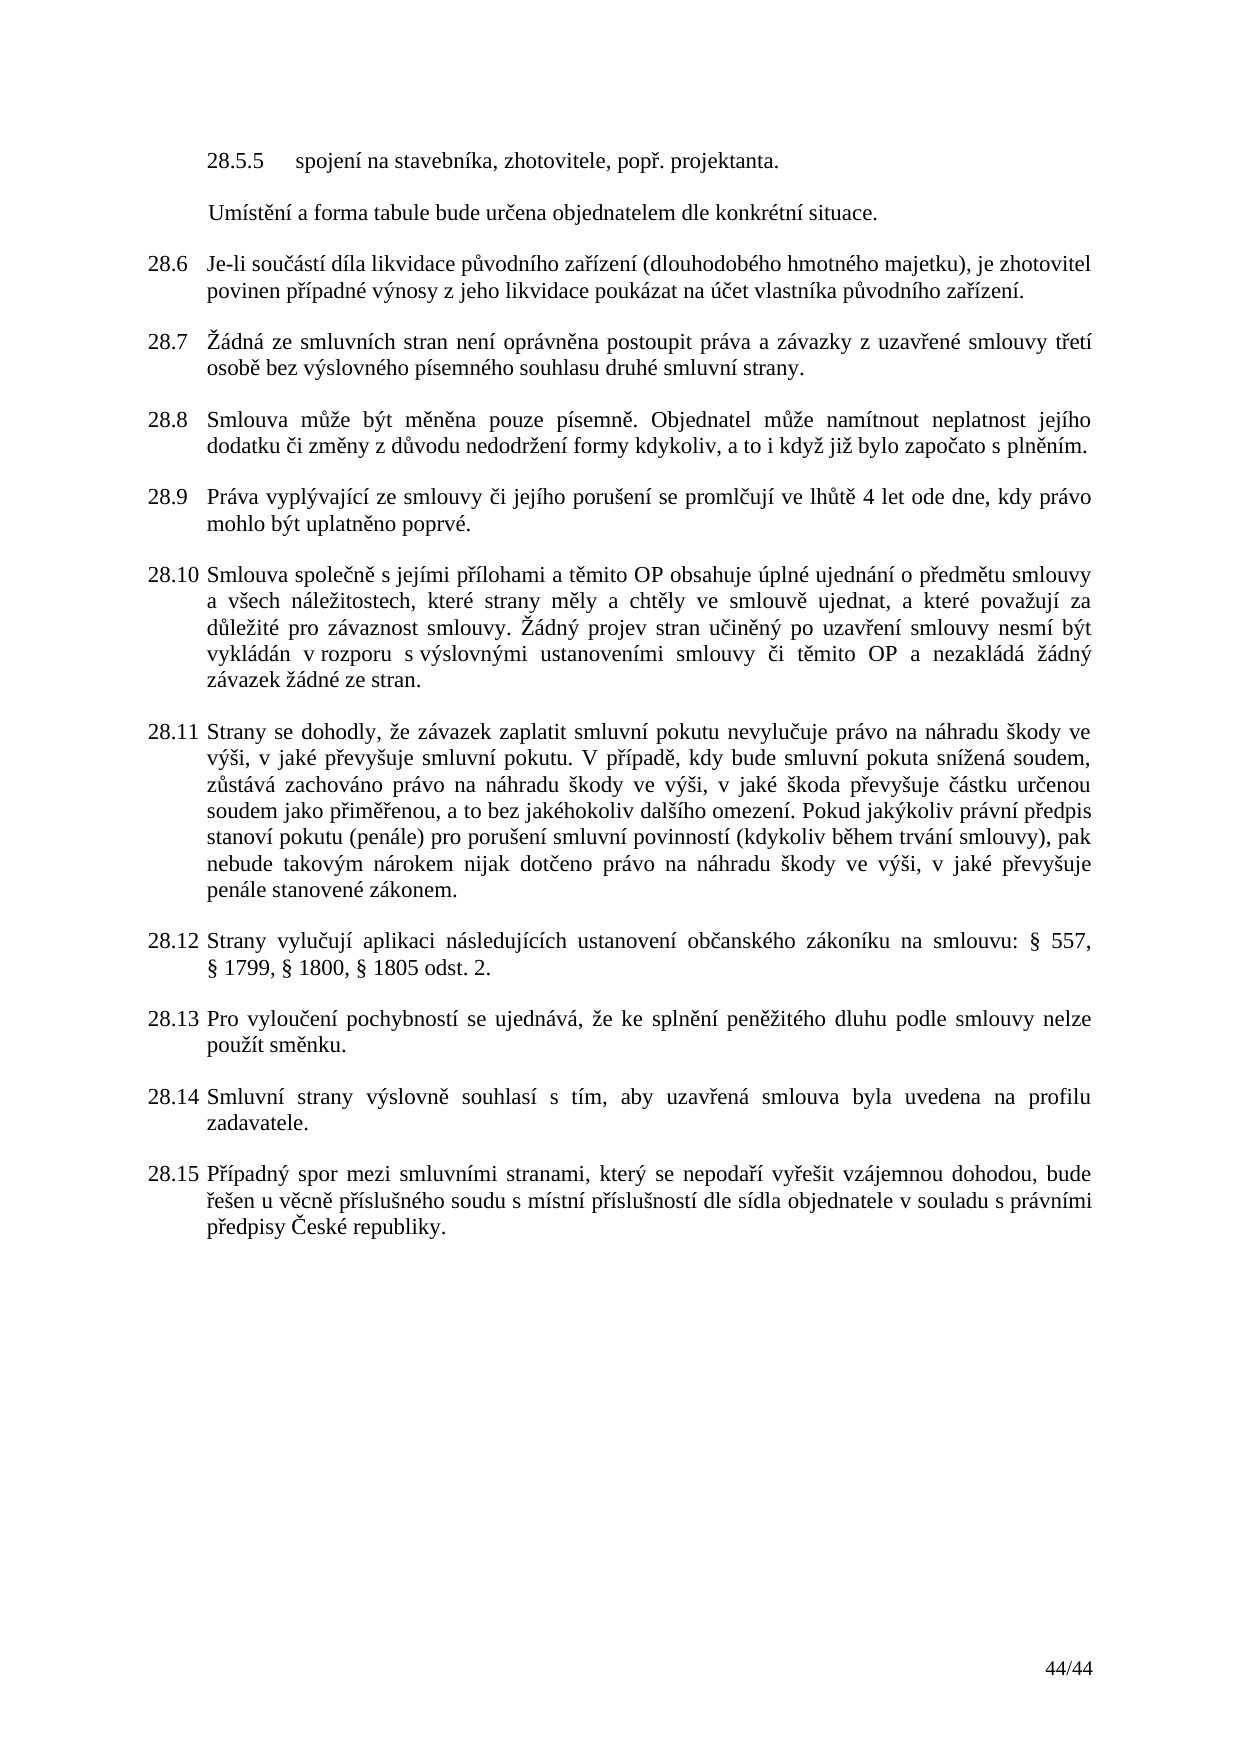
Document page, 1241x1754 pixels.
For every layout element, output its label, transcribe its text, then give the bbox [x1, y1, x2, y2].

text Umístění a forma tabule bude určena objednatelem dle konkrétní situace. [207, 199, 1093, 225]
text Případný spor mezi smluvními stranami, který se nepodaří vyřešit vzájemnou dohodou, bude řešen u věcně příslušného soudu s místní příslušností dle sídla objednatele v souladu s právními předpisy České republiky. [148, 1161, 1093, 1239]
text Strany se dohodly, že závazek zaplatit smluvní pokutu nevylučuje právo na náhradu škody ve výši, v jaké převyšuje smluvní pokutu. V případě, kdy bude smluvní pokuta snížená soudem, zůstává zachováno právo na náhradu škody ve výši, v jaké škoda převyšuje částku určenou soudem jako přiměřenou, a to bez jakéhokoliv dalšího omezení. Pokud jakýkoliv právní předpis stanoví pokutu (penále) pro porušení smluvní povinností (kdykoliv během trvání smlouvy), pak nebude takovým nárokem nijak dotčeno právo na náhradu škody ve výši, v jaké převyšuje penále stanovené zákonem. [148, 718, 1093, 902]
text Smluvní strany výslovně souhlasí s tím, aby uzavřená smlouva byla uvedena na profilu zadavatele. [148, 1083, 1093, 1136]
text Smlouva společně s jejími přílohami a těmito OP obsahuje úplné ujednání o předmětu smlouvy a všech náležitostech, které strany měly a chtěly ve smlouvě ujednat, a které považují za důležité pro závaznost smlouvy. Žádný projev stran učiněný po uzavření smlouvy nesmí být vykládán v rozporu s výslovnými ustanoveními smlouvy či těmito OP a nezakládá žádný závazek žádné ze stran. [148, 561, 1093, 693]
text Je-li součástí díla likvidace původního zařízení (dlouhodobého hmotného majetku), je zhotovitel povinen případné výnosy z jeho likvidace poukázat na účet vlastníka původního zařízení. [148, 250, 1093, 303]
text Pro vyloučení pochybností se ujednává, že ke splnění peněžitého dluhu podle smlouvy nelze použít směnku. [148, 1005, 1093, 1058]
text Žádná ze smluvních stran není oprávněna postoupit práva a závazky z uzavřené smlouvy třetí osobě bez výslovného písemného souhlasu druhé smluvní strany. [148, 328, 1093, 381]
text Smlouva může být měněna pouze písemně. Objednatel může namítnout neplatnost jejího dodatku či změny z důvodu nedodržení formy kdykoliv, a to i když již bylo započato s plněním. [148, 406, 1093, 458]
text Strany vylučují aplikaci následujících ustanovení občanského zákoníku na smlouvu: § 557, § 1799, § 1800, § 1805 odst. 2. [148, 927, 1093, 980]
text Práva vyplývající ze smlouvy či jejího porušení se promlčují ve lhůtě 4 let ode dne, kdy právo mohlo být uplatněno poprvé. [148, 483, 1093, 536]
text spojení na stavebníka, zhotovitele, popř. projektanta. [207, 148, 1093, 174]
